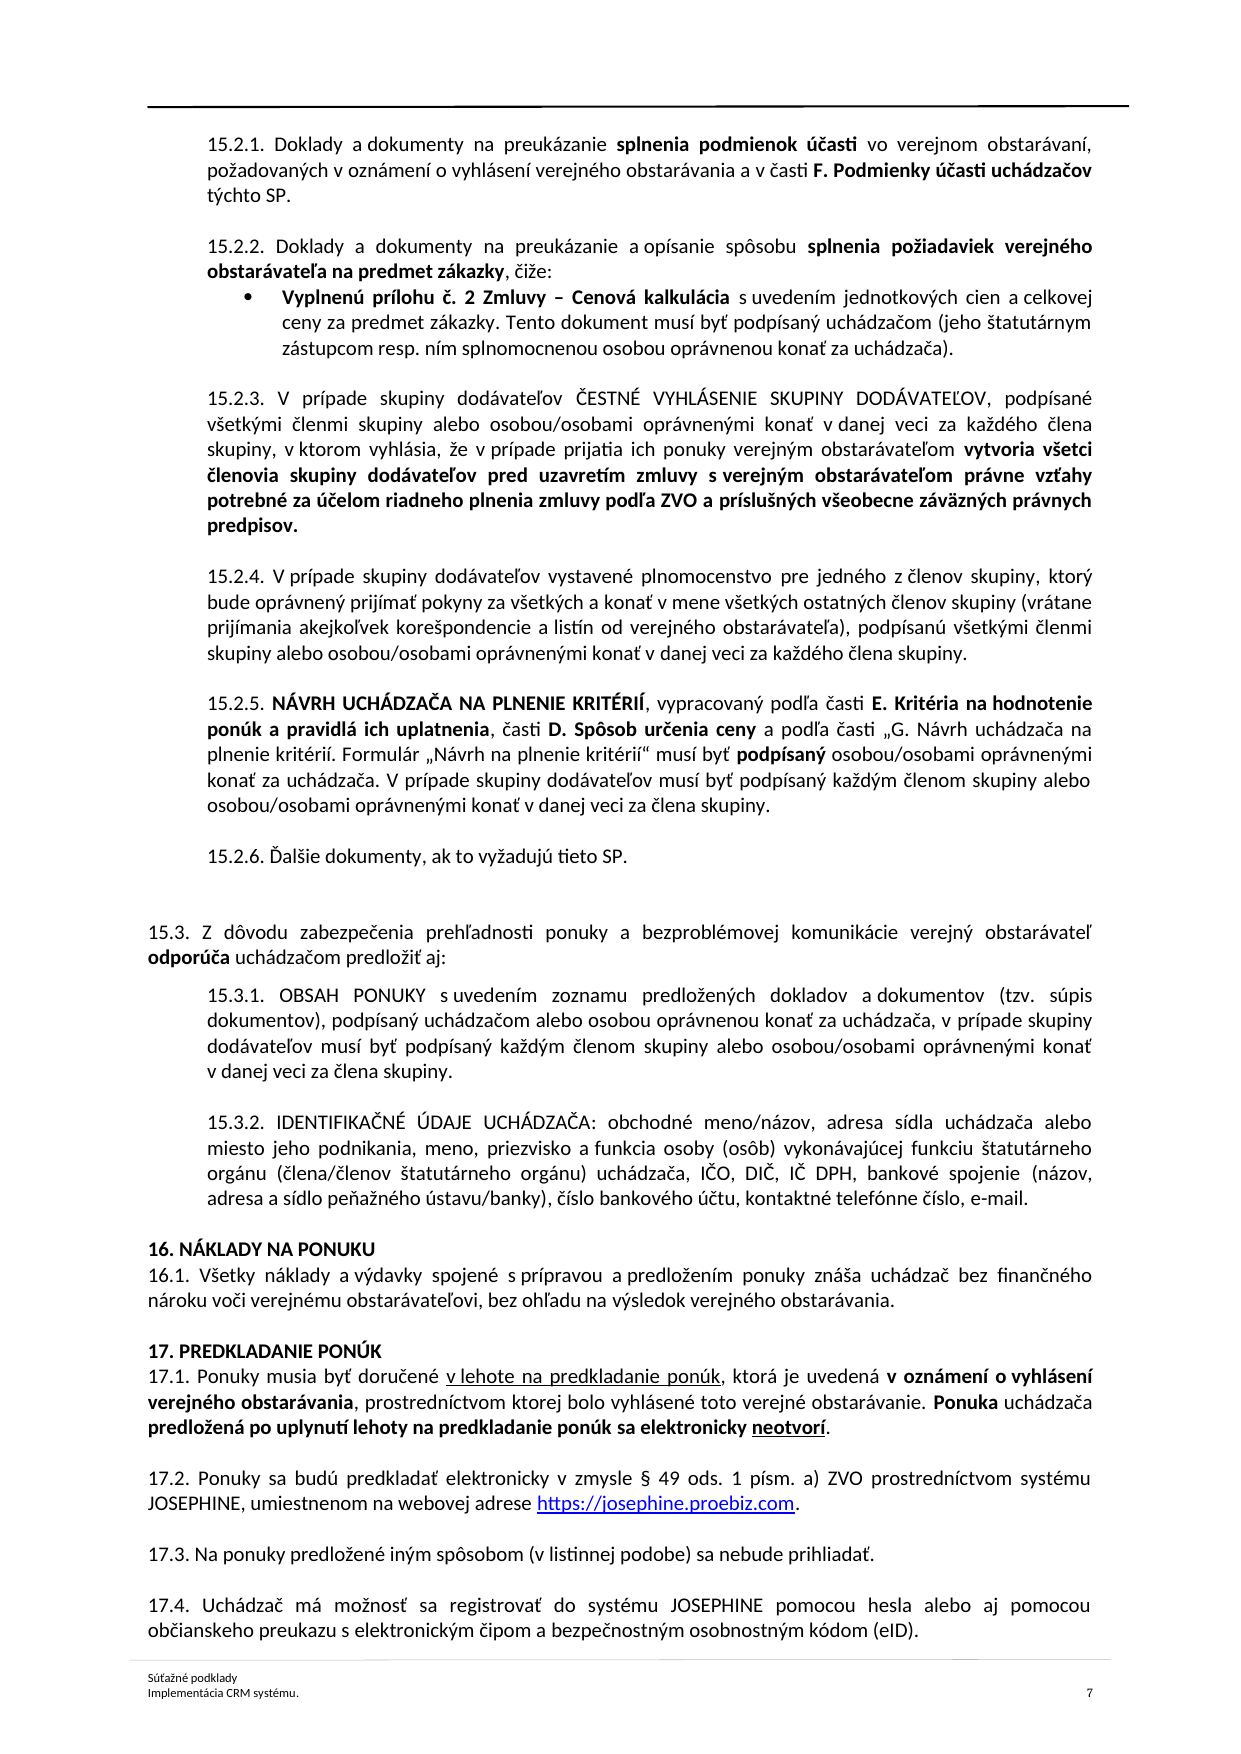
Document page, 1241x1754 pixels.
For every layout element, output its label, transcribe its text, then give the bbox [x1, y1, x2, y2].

text 15.2.5. NÁVRH UCHÁDZAČA NA PLNENIE KRITÉRIÍ, vypracovaný podľa časti E. Kritéria na hodnotenie ponúk a pravidlá ich uplatnenia, časti D. Spôsob určenia ceny a podľa časti „G. Návrh uchádzača na plnenie kritérií. Formulár „Návrh na plnenie kritérií“ musí byť podpísaný osobou/osobami oprávnenými konať za uchádzača. V prípade skupiny dodávateľov musí byť podpísaný každým členom skupiny alebo osobou/osobami oprávnenými konať v danej veci za člena skupiny. [207, 691, 1092, 818]
text 15.3.1. obsah ponuky s uvedením zoznamu predložených dokladov a dokumentov (tzv. súpis dokumentov), podpísaný uchádzačom alebo osobou oprávnenou konať za uchádzača, v prípade skupiny dodávateľov musí byť podpísaný každým členom skupiny alebo osobou/osobami oprávnenými konať v danej veci za člena skupiny. [207, 982, 1092, 1084]
list Vyplnenú prílohu č. 2 Zmluvy – Cenová kalkulácia s uvedením jednotkových cien a celkovej ceny za predmet zákazky. Tento dokument musí byť podpísaný uchádzačom (jeho štatutárnym zástupcom resp. ním splnomocnenou osobou oprávnenou konať za uchádzača). [244, 284, 1092, 360]
text 17.3. Na ponuky predložené iným spôsobom (v listinnej podobe) sa nebude prihliadať. [148, 1541, 1092, 1567]
text 15.3. Z dôvodu zabezpečenia prehľadnosti ponuky a bezproblémovej komunikácie verejný obstarávateľ odporúča uchádzačom predložiť aj: [148, 919, 1092, 970]
text 15.2.1. Doklady a dokumenty na preukázanie splnenia podmienok účasti vo verejnom obstarávaní, požadovaných v oznámení o vyhlásení verejného obstarávania a v časti F. Podmienky účasti uchádzačov týchto SP. [207, 131, 1092, 208]
text 17.4. Uchádzač má možnosť sa registrovať do systému JOSEPHINE pomocou hesla alebo aj pomocou občianskeho preukazu s elektronickým čipom a bezpečnostným osobnostným kódom (eID). [148, 1592, 1092, 1643]
text 15.2.3. V prípade skupiny dodávateľov čestné vyhlásenie skupiny dodávateľov, podpísané všetkými členmi skupiny alebo osobou/osobami oprávnenými konať v danej veci za každého člena skupiny, v ktorom vyhlásia, že v prípade prijatia ich ponuky verejným obstarávateľom vytvoria všetci členovia skupiny dodávateľov pred uzavretím zmluvy s verejným obstarávateľom právne vzťahy potrebné za účelom riadneho plnenia zmluvy podľa ZVO a príslušných všeobecne záväzných právnych predpisov. [207, 386, 1092, 538]
text 17. PREDKLADANIE PONÚK [148, 1338, 1092, 1363]
text 15.2.4. V prípade skupiny dodávateľov vystavené plnomocenstvo pre jedného z členov skupiny, ktorý bude oprávnený prijímať pokyny za všetkých a konať v mene všetkých ostatných členov skupiny (vrátane prijímania akejkoľvek korešpondencie a listín od verejného obstarávateľa), podpísanú všetkými členmi skupiny alebo osobou/osobami oprávnenými konať v danej veci za každého člena skupiny. [207, 563, 1092, 665]
text 15.2.2. Doklady a dokumenty na preukázanie a opísanie spôsobu splnenia požiadaviek verejného obstarávateľa na predmet zákazky, čiže: [207, 233, 1092, 284]
text 15.3.2. identifikačné údaje uchádzača: obchodné meno/názov, adresa sídla uchádzača alebo miesto jeho podnikania, meno, priezvisko a funkcia osoby (osôb) vykonávajúcej funkciu štatutárneho orgánu (člena/členov štatutárneho orgánu) uchádzača, IČO, DIČ, IČ DPH, bankové spojenie (názov, adresa a sídlo peňažného ústavu/banky), číslo bankového účtu, kontaktné telefónne číslo, e-mail. [207, 1109, 1092, 1211]
text 15.2.6. Ďalšie dokumenty, ak to vyžadujú tieto SP. [207, 843, 1092, 868]
text 17.1. Ponuky musia byť doručené v lehote na predkladanie ponúk, ktorá je uvedená v oznámení o vyhlásení verejného obstarávania, prostredníctvom ktorej bolo vyhlásené toto verejné obstarávanie. Ponuka uchádzača predložená po uplynutí lehoty na predkladanie ponúk sa elektronicky neotvorí. [148, 1363, 1092, 1440]
text 16. NÁKLADY NA PONUKU [148, 1236, 1092, 1262]
text 17.2. Ponuky sa budú predkladať elektronicky v zmysle § 49 ods. 1 písm. a) ZVO prostredníctvom systému JOSEPHINE, umiestnenom na webovej adrese https://josephine.proebiz.com. [148, 1465, 1092, 1516]
text 16.1. Všetky náklady a výdavky spojené s prípravou a predložením ponuky znáša uchádzač bez finančného nároku voči verejnému obstarávateľovi, bez ohľadu na výsledok verejného obstarávania. [148, 1262, 1092, 1313]
